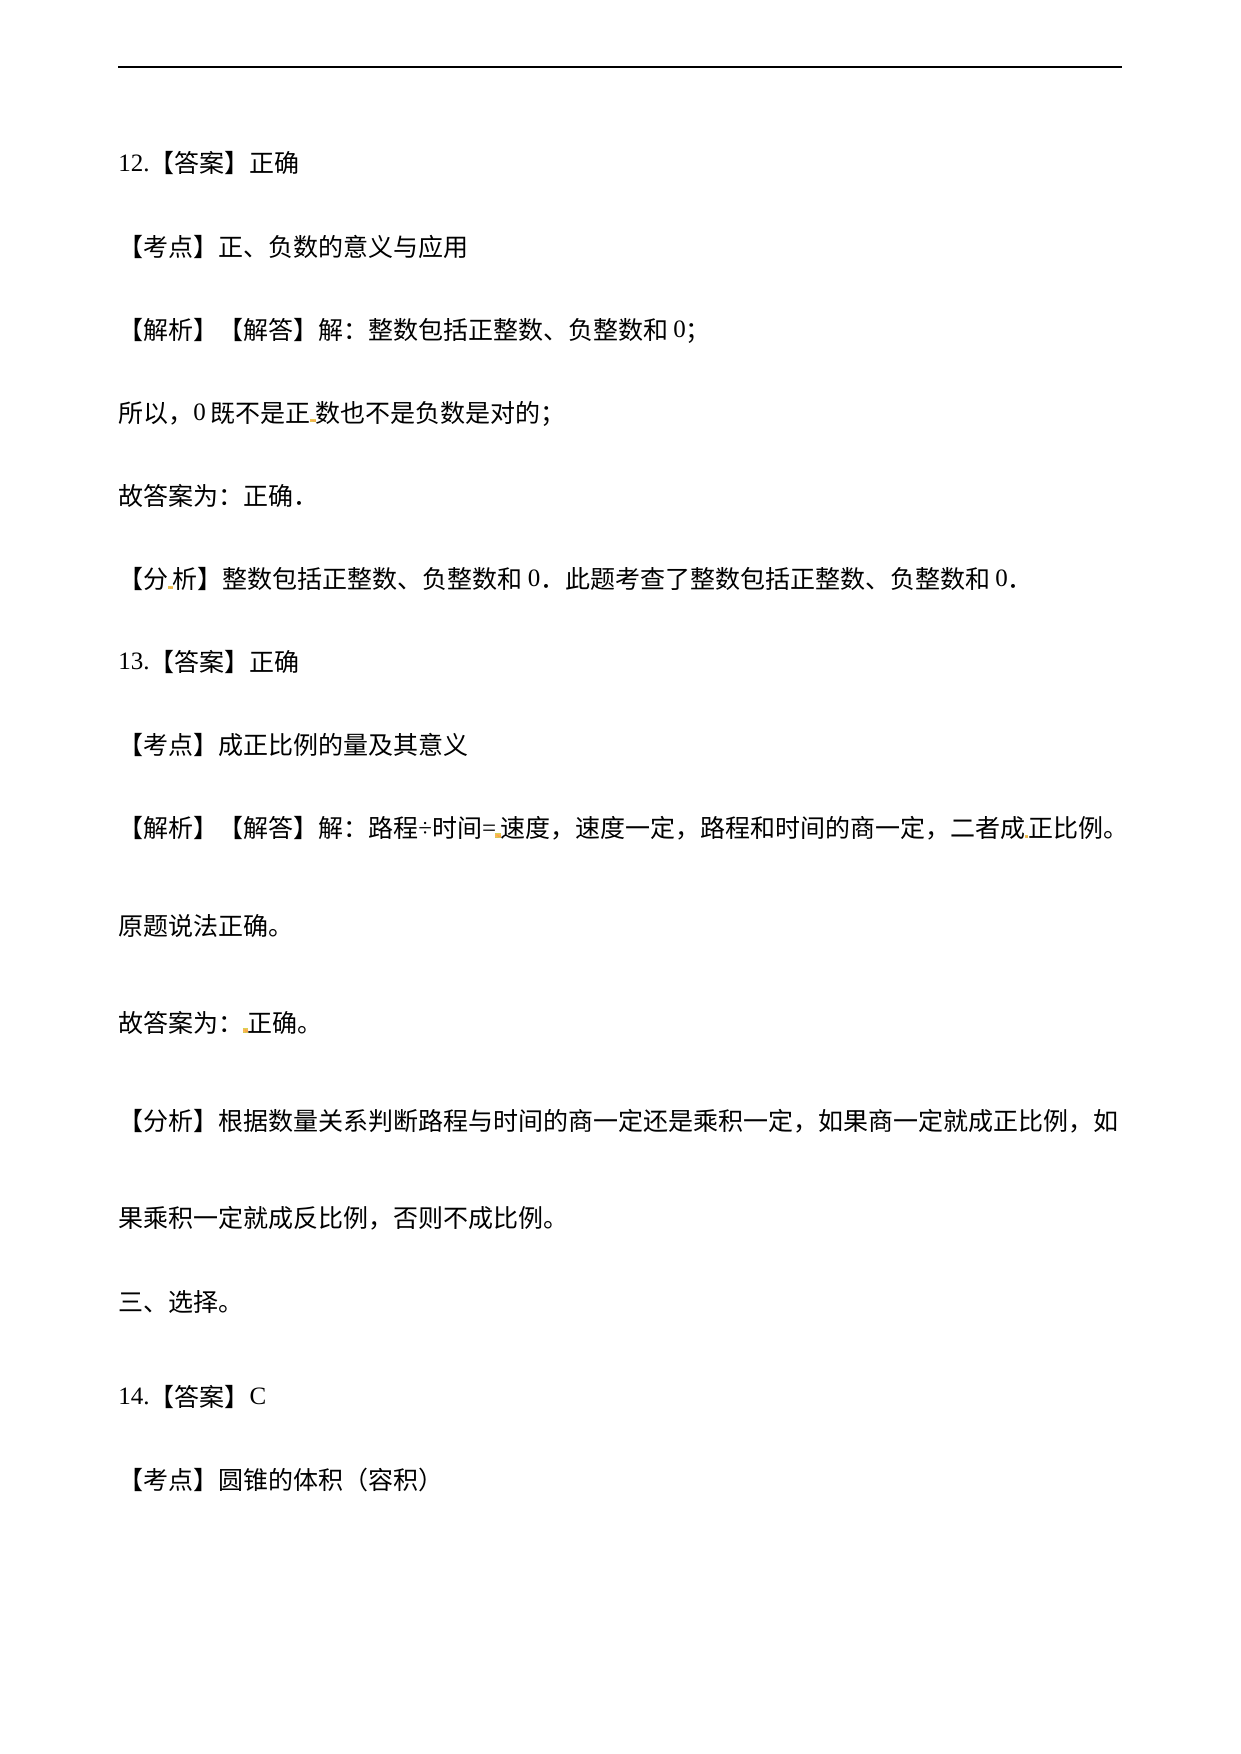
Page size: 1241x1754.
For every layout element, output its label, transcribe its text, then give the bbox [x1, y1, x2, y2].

text 13.【答案】正确 [118, 628, 1122, 693]
text 14.【答案】C [118, 1363, 1122, 1428]
text 12.【答案】正确 [118, 129, 1122, 194]
text 【考点】成正比例的量及其意义 [118, 711, 1122, 776]
text 【解析】【解答】解：整数包括正整数、负整数和0； [118, 296, 1122, 361]
text 所以，0既不是正数也不是负数是对的； [118, 379, 1122, 444]
text 故答案为：正确． [118, 462, 1122, 527]
text 三、选择。 [118, 1268, 1122, 1333]
text 【解析】【解答】解：路程÷时间=速度，速度一定，路程和时间的商一定，二者成正比例。原题说法正确。 故答案为：正确。 【分析】根据数量关系判断路程与时间的商一定还是乘积一定，如果商一定就成正比例，如果乘积一定就成反比例，否则不成比例。 [118, 794, 1122, 1249]
text 【考点】圆锥的体积（容积） [118, 1446, 1122, 1511]
text 【考点】正、负数的意义与应用 [118, 213, 1122, 278]
text 【分析】整数包括正整数、负整数和0．此题考查了整数包括正整数、负整数和0． [118, 545, 1122, 610]
